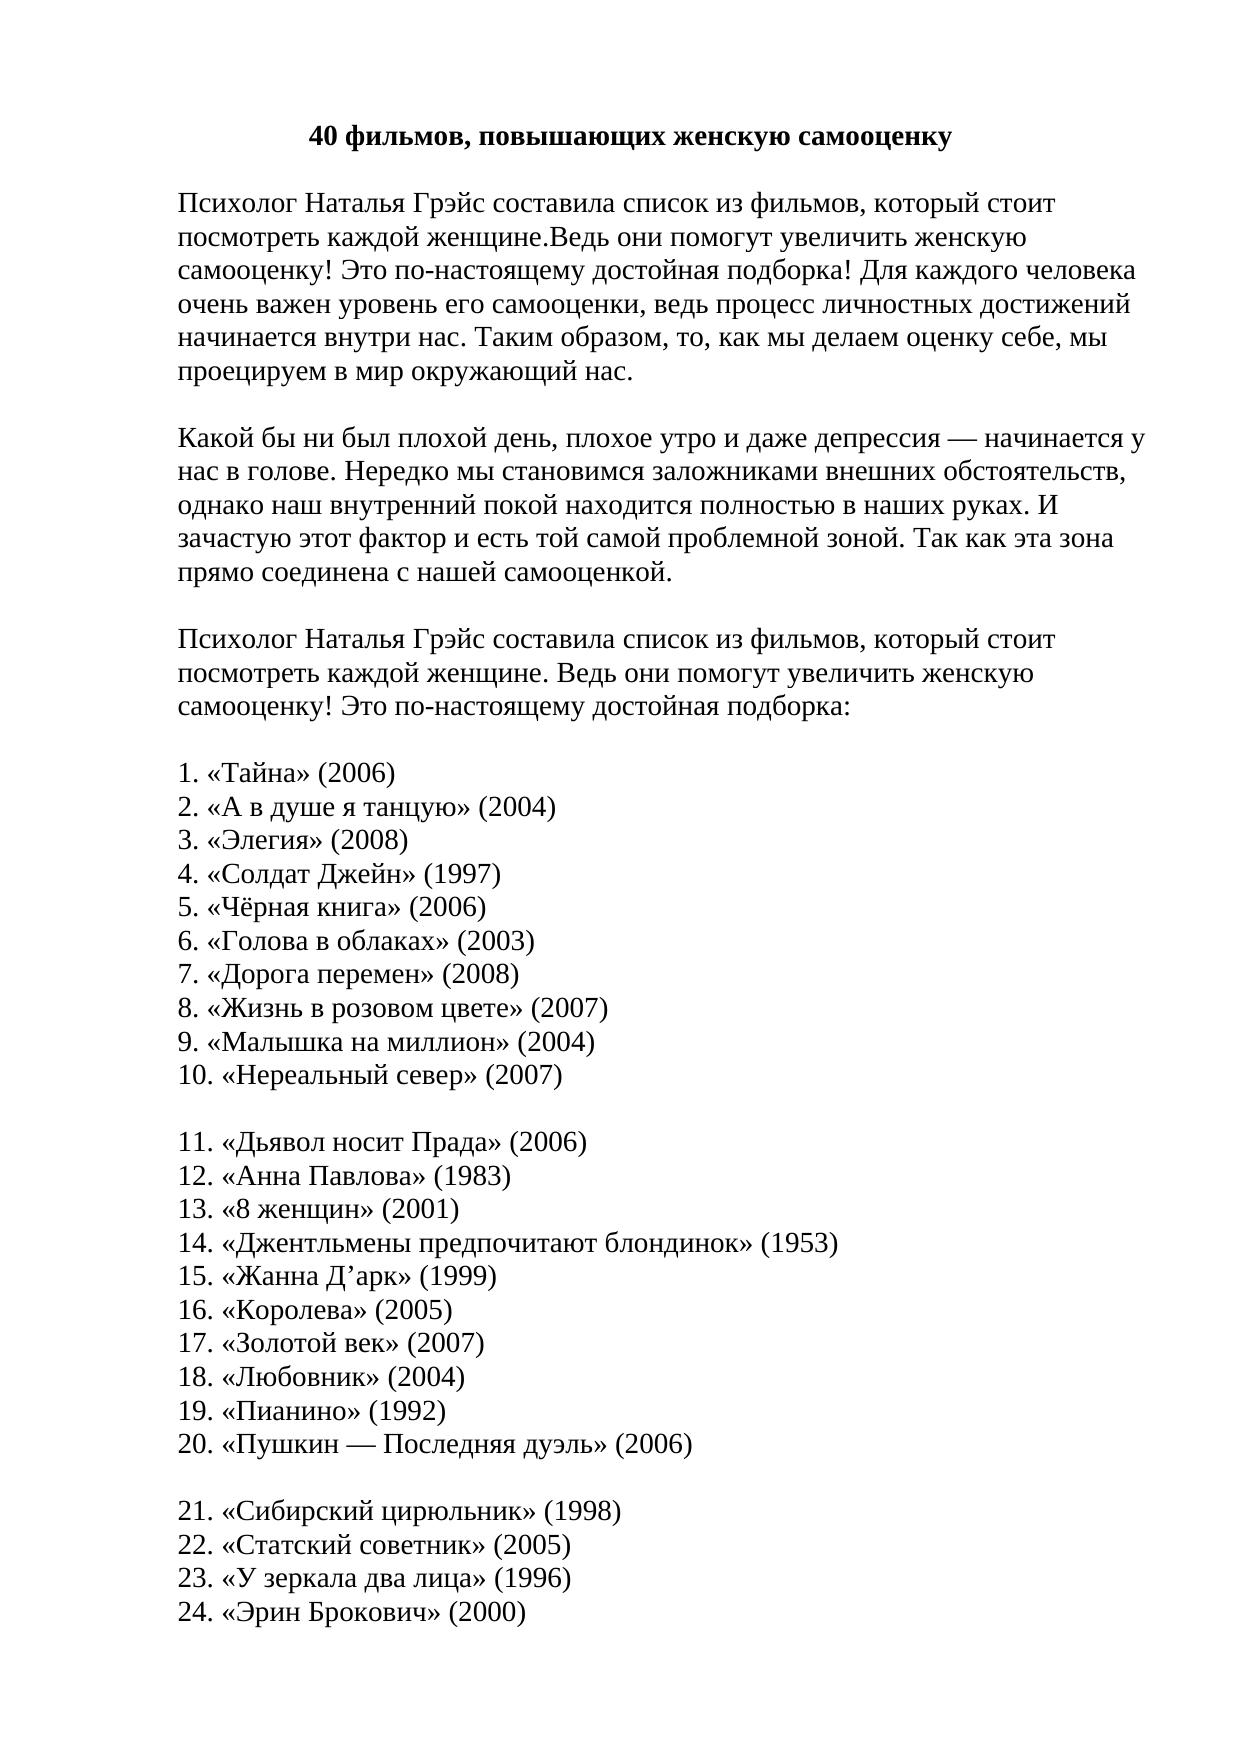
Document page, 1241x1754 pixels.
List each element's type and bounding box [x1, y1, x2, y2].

text [177, 118, 1152, 1627]
